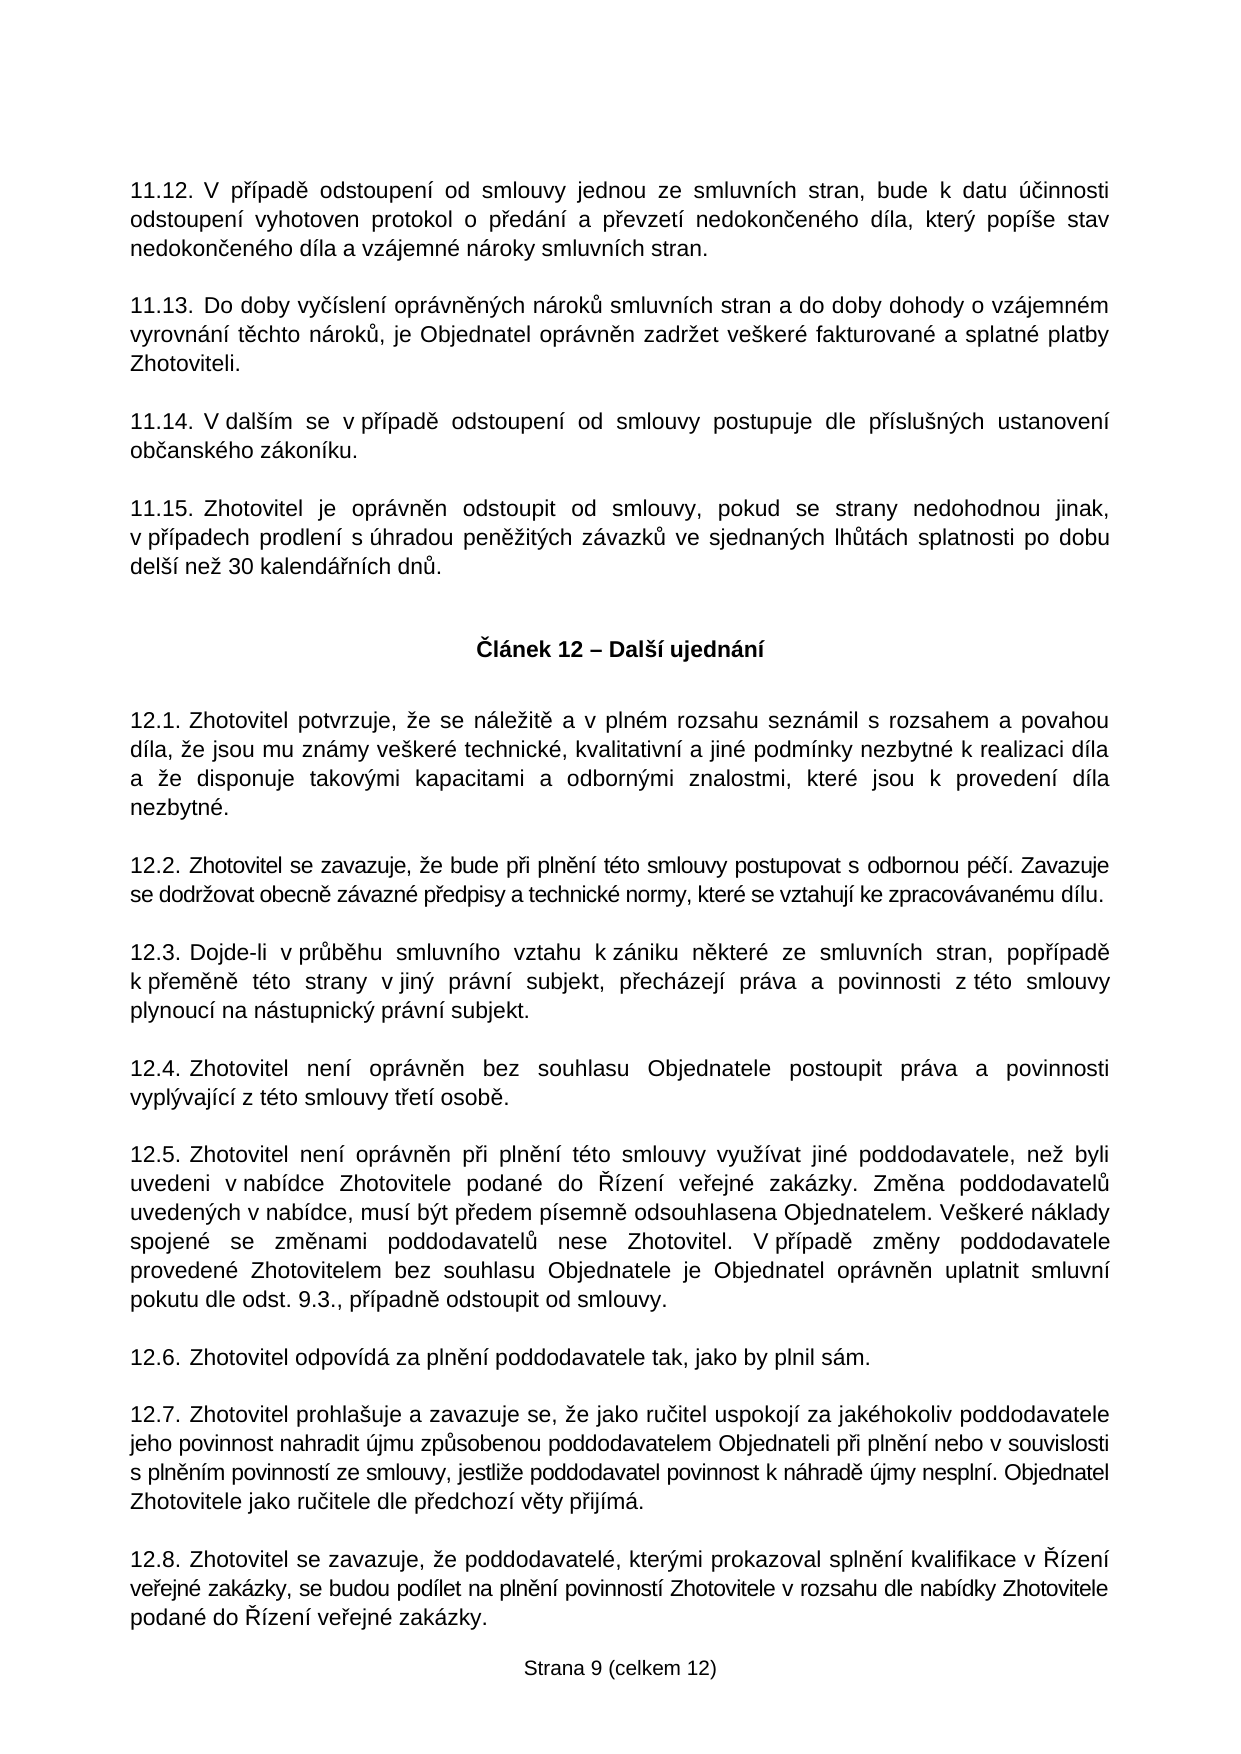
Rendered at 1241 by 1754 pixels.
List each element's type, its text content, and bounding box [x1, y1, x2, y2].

list Zhotovitel není oprávněn bez souhlasu Objednatele postoupit práva a povinnosti vyplývající z této smlouvy třetí osobě. [130, 1054, 1110, 1110]
list Zhotovitel se zavazuje, že bude při plnění této smlouvy postupovat s odbornou péčí. Zavazuje se dodržovat obecně závazné předpisy a technické normy, které se vztahují ke zpracovávanému dílu. [130, 852, 1110, 908]
list V případě odstoupení od smlouvy jednou ze smluvních stran, bude k datu účinnosti odstoupení vyhotoven protokol o předání a převzetí nedokončeného díla, který popíše stav nedokončeného díla a vzájemné nároky smluvních stran. [130, 177, 1110, 261]
list V dalším se v případě odstoupení od smlouvy postupuje dle příslušných ustanovení občanského zákoníku. [130, 408, 1110, 464]
list Dojde-li v průběhu smluvního vztahu k zániku některé ze smluvních stran, popřípadě k přeměně této strany v jiný právní subjekt, přecházejí práva a povinnosti z této smlouvy plynoucí na nástupnický právní subjekt. [130, 939, 1110, 1023]
list Zhotovitel není oprávněn při plnění této smlouvy využívat jiné poddodavatele, než byli uvedeni v nabídce Zhotovitele podané do Řízení veřejné zakázky. Změna poddodavatelů uvedených v nabídce, musí být předem písemně odsouhlasena Objednatelem. Veškeré náklady spojené se změnami poddodavatelů nese Zhotovitel. V případě změny poddodavatele provedené Zhotovitelem bez souhlasu Objednatele je Objednatel oprávněn uplatnit smluvní pokutu dle odst. 9.3., případně odstoupit od smlouvy. [130, 1141, 1110, 1312]
text Článek 12 – Další ujednání [130, 636, 1110, 662]
list Zhotovitel prohlašuje a zavazuje se, že jako ručitel uspokojí za jakéhokoliv poddodavatele jeho povinnost nahradit újmu způsobenou poddodavatelem Objednateli při plnění nebo v souvislosti s plněním povinností ze smlouvy, jestliže poddodavatel povinnost k náhradě újmy nesplní. Objednatel Zhotovitele jako ručitele dle předchozí věty přijímá. [130, 1401, 1110, 1515]
list Zhotovitel se zavazuje, že poddodavatelé, kterými prokazoval splnění kvalifikace v Řízení veřejné zakázky, se budou podílet na plnění povinností Zhotovitele v rozsahu dle nabídky Zhotovitele podané do Řízení veřejné zakázky. [130, 1546, 1110, 1630]
list Zhotovitel odpovídá za plnění poddodavatele tak, jako by plnil sám. [130, 1344, 1110, 1370]
list Do doby vyčíslení oprávněných nároků smluvních stran a do doby dohody o vzájemném vyrovnání těchto nároků, je Objednatel oprávněn zadržet veškeré fakturované a splatné platby Zhotoviteli. [130, 292, 1110, 377]
list Zhotovitel je oprávněn odstoupit od smlouvy, pokud se strany nedohodnou jinak, v případech prodlení s úhradou peněžitých závazků ve sjednaných lhůtách splatnosti po dobu delší než 30 kalendářních dnů. [130, 495, 1110, 579]
list Zhotovitel potvrzuje, že se náležitě a v plném rozsahu seznámil s rozsahem a povahou díla, že jsou mu známy veškeré technické, kvalitativní a jiné podmínky nezbytné k realizaci díla a že disponuje takovými kapacitami a odbornými znalostmi, které jsou k provedení díla nezbytné. [130, 707, 1110, 821]
